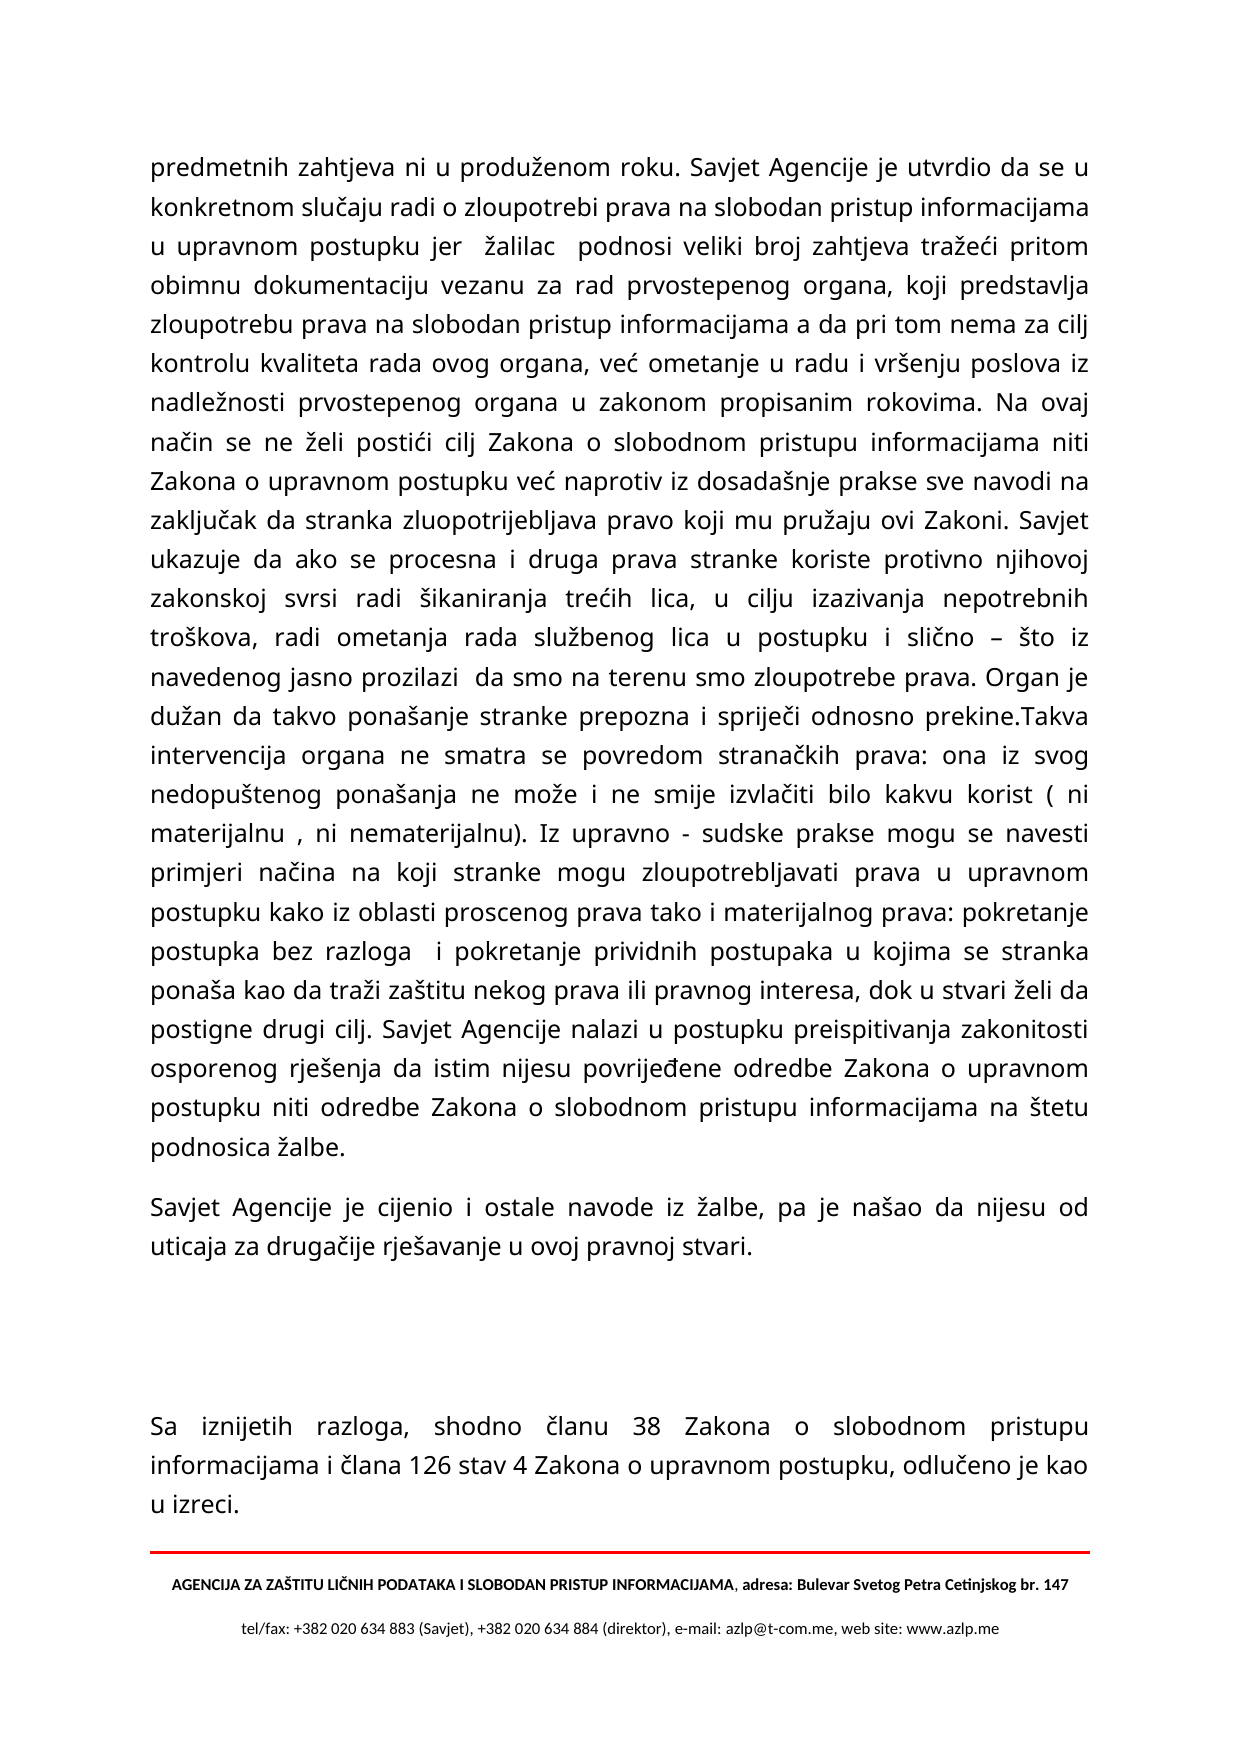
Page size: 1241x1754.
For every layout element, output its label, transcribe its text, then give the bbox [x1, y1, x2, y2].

text Savjet Agencije je cijenio i ostale navode iz žalbe, pa je našao da nijesu od uticaja za drugačije rješavanje u ovoj pravnoj stvari. [150, 1189, 1090, 1262]
text Sa iznijetih razloga, shodno članu 38 Zakona o slobodnom pristupu informacijama i člana 126 stav 4 Zakona o upravnom postupku, odlučeno je kao u izreci. [150, 1408, 1090, 1521]
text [150, 150, 1090, 1163]
